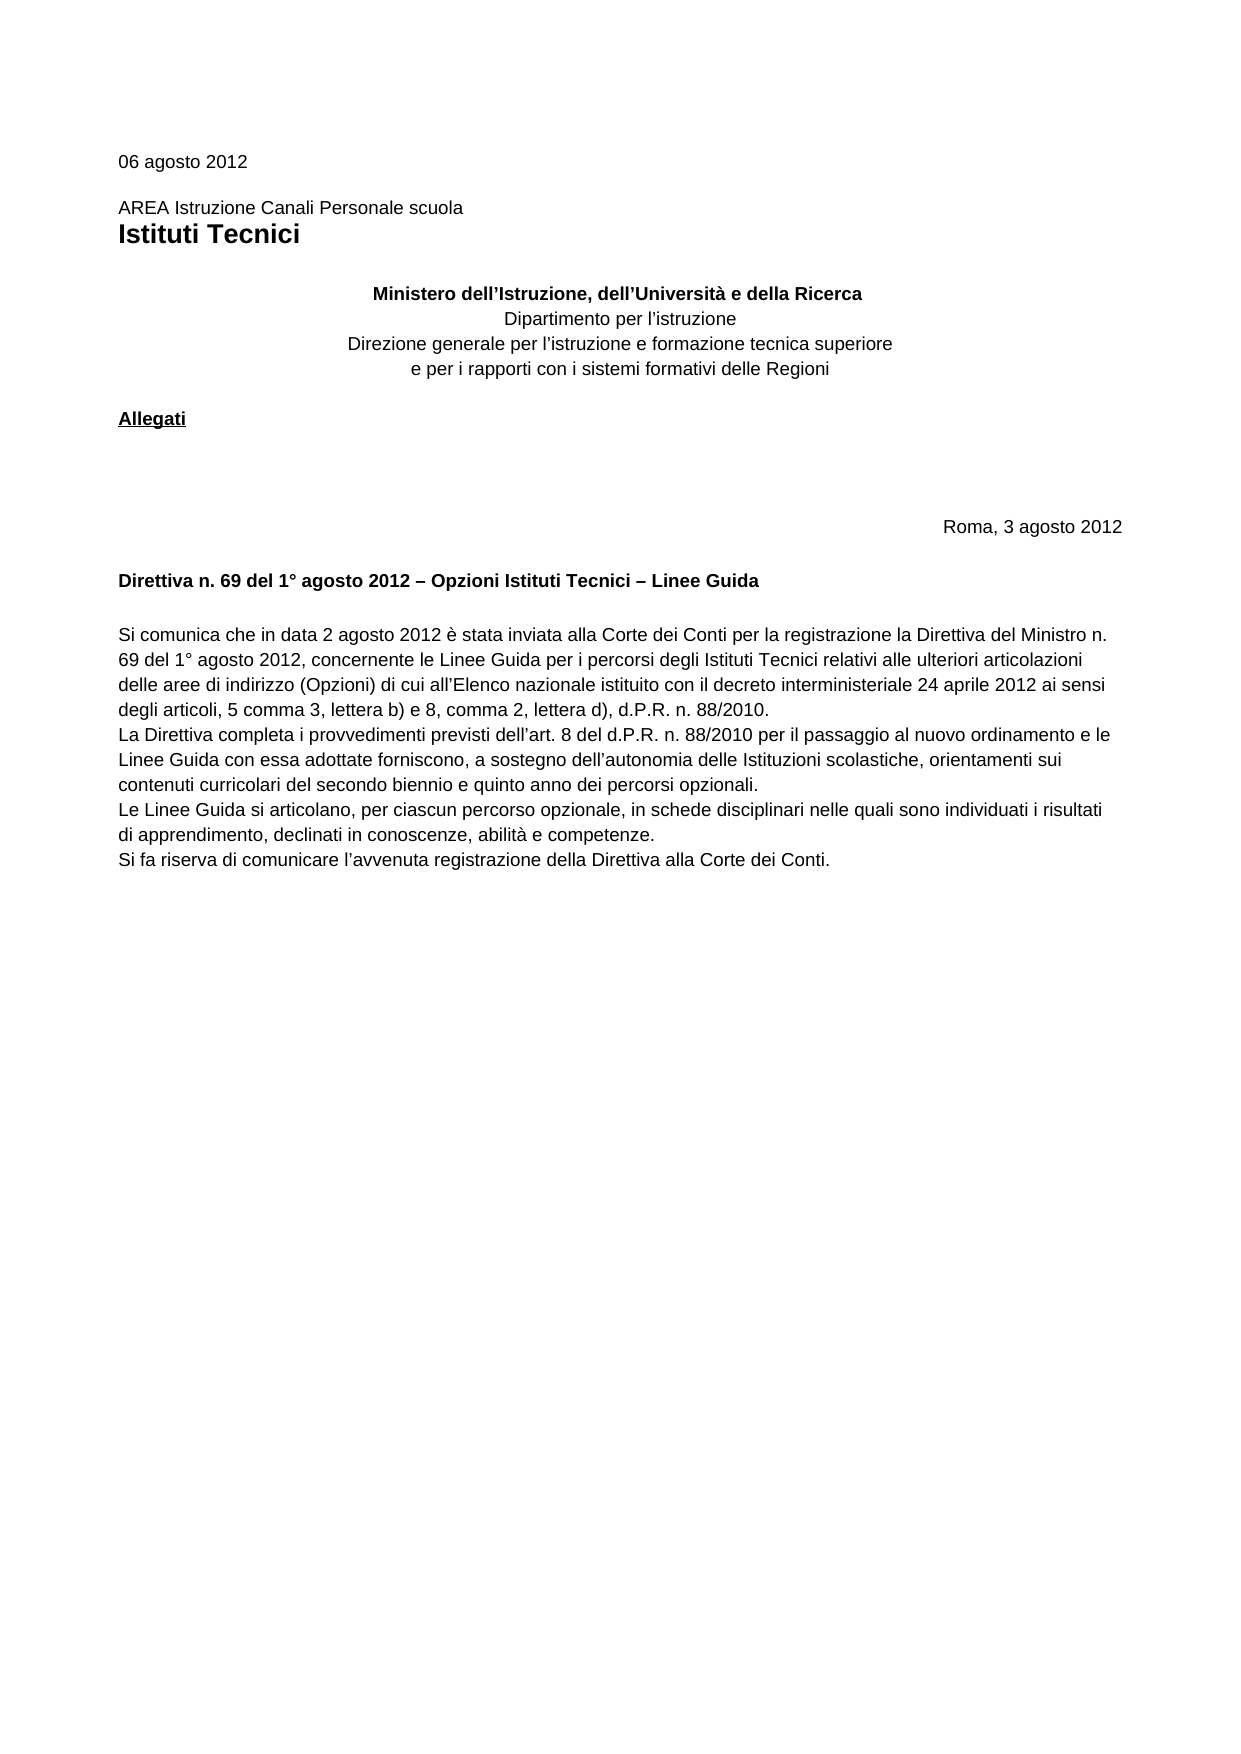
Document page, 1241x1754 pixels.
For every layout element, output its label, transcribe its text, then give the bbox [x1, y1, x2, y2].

text Si comunica che in data 2 agosto 2012 è stata inviata alla Corte dei Conti per la registrazione la Direttiva del Ministro n. 69 del 1° agosto 2012, concernente le Linee Guida per i percorsi degli Istituti Tecnici relativi alle ulteriori articolazioni delle aree di indirizzo (Opzioni) di cui all’Elenco nazionale istituito con il decreto interministeriale 24 aprile 2012 ai sensi degli articoli, 5 comma 3, lettera b) e 8, comma 2, lettera d), d.P.R. n. 88/2010. La Direttiva completa i provvedimenti previsti dell’art. 8 del d.P.R. n. 88/2010 per il passaggio al nuovo ordinamento e le Linee Guida con essa adottate forniscono, a sostegno dell’autonomia delle Istituzioni scolastiche, orientamenti sui contenuti curricolari del secondo biennio e quinto anno dei percorsi opzionali. Le Linee Guida si articolano, per ciascun percorso opzionale, in schede disciplinari nelle quali sono individuati i risultati di apprendimento, declinati in conoscenze, abilità e competenze. Si fa riserva di comunicare l’avvenuta registrazione della Direttiva alla Corte dei Conti. [118, 621, 1122, 871]
text Roma, 3 agosto 2012 [118, 512, 1122, 537]
text Istituti Tecnici [118, 218, 1122, 250]
text Ministero dell’Istruzione, dell’Università e della Ricerca Dipartimento per l’istruzione Direzione generale per l’istruzione e formazione tecnica superiore e per i rapporti con i sistemi formativi delle Regioni [118, 279, 1122, 379]
text Allegati [118, 404, 1122, 429]
text 06 agosto 2012 [118, 148, 1122, 173]
text AREA Istruzione Canali Personale scuola [118, 193, 1122, 218]
text Direttiva n. 69 del 1° agosto 2012 – Opzioni Istituti Tecnici – Linee Guida [118, 566, 1122, 591]
